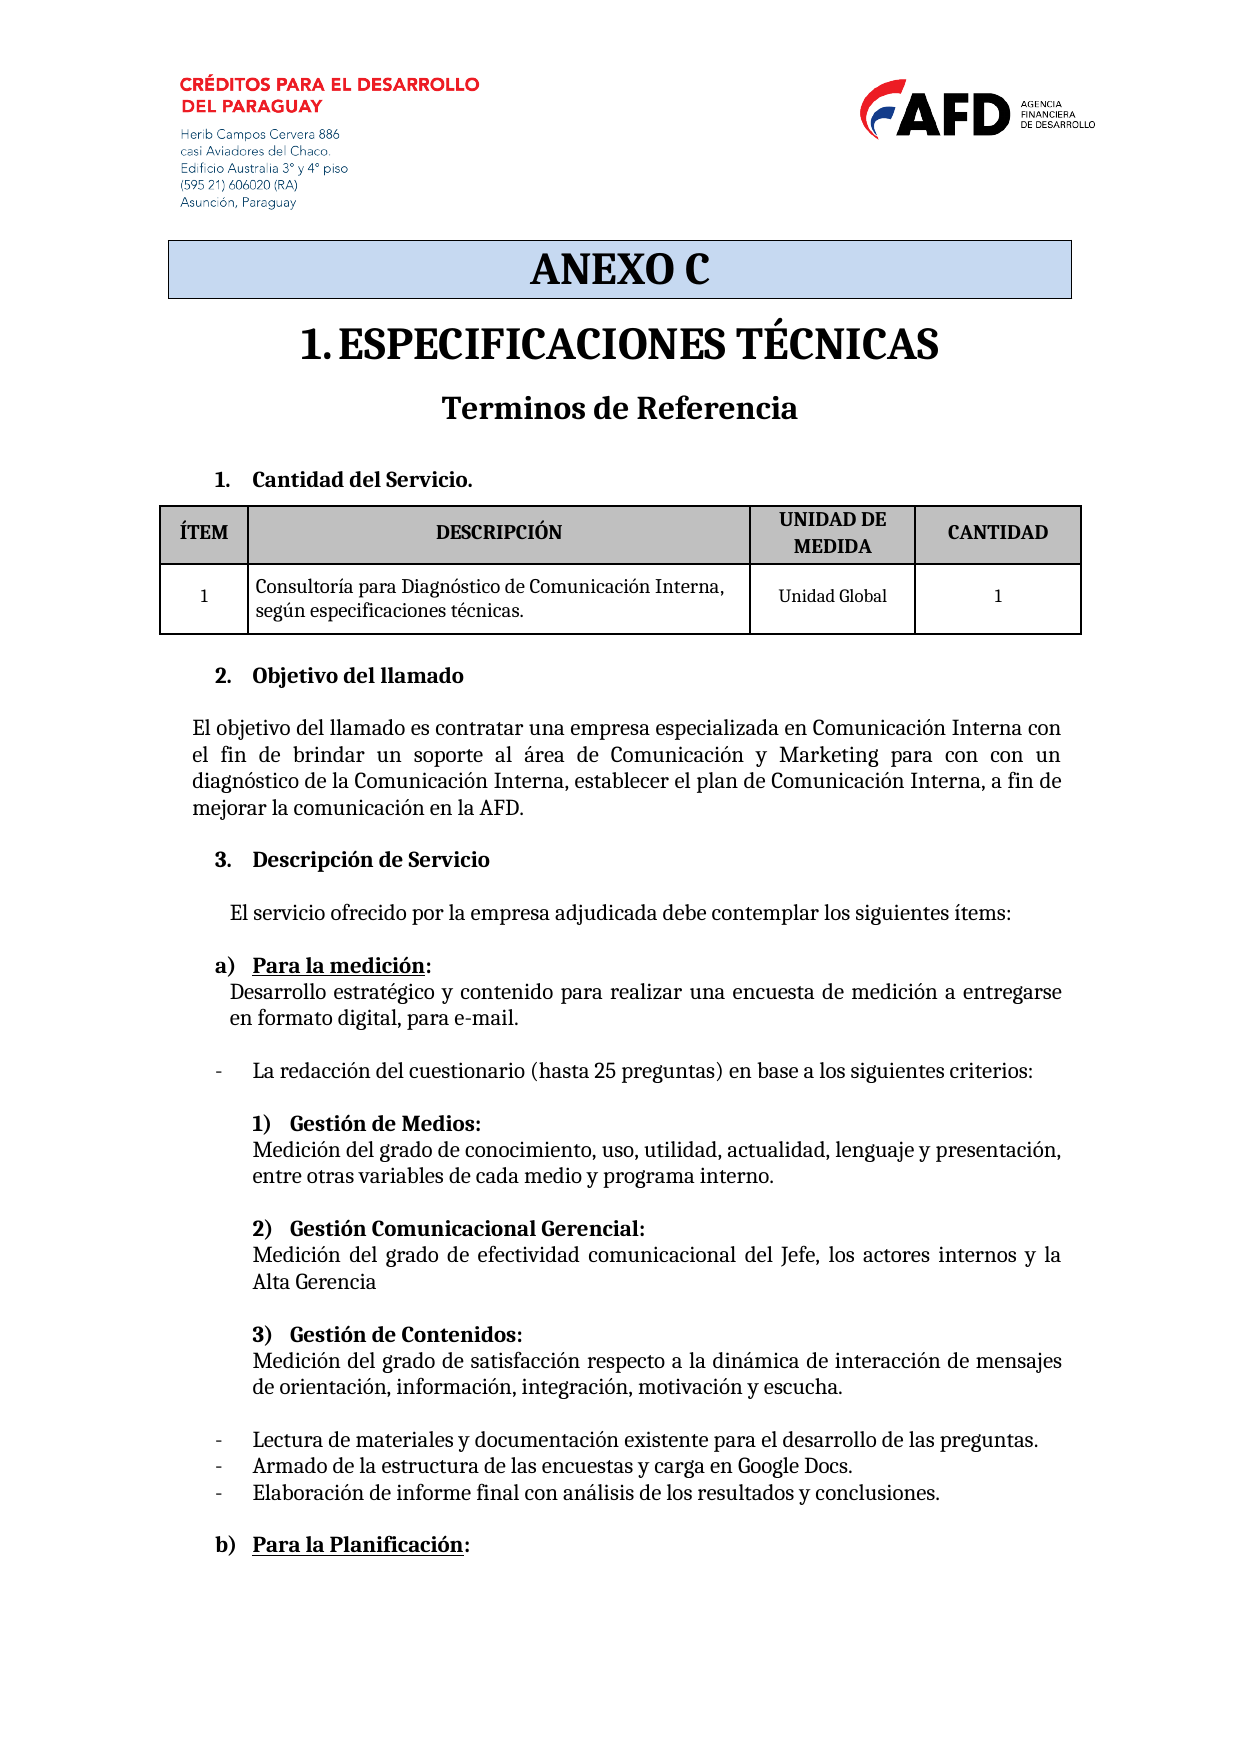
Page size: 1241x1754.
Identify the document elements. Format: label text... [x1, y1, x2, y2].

list Armado de la estructura de las encuestas y carga en Google Docs. [215, 1453, 1063, 1479]
list Cantidad del Servicio. [215, 466, 1063, 493]
list Lectura de materiales y documentación existente para el desarrollo de las preguntas. [215, 1427, 1063, 1453]
table_cell 1 [916, 565, 1080, 633]
list Medición del grado de satisfacción respecto a la dinámica de interacción de mensajes de orientación, información, integración, motivación y escucha. [252, 1348, 1063, 1400]
list Para la Planificación: [215, 1532, 1063, 1558]
list ESPECIFICACIONES TÉCNICAS [177, 318, 1063, 371]
list Gestión de Medios: [252, 1111, 1063, 1137]
table_header DESCRIPCIÓN [249, 507, 749, 563]
list Elaboración de informe final con análisis de los resultados y conclusiones. [215, 1479, 1063, 1506]
table_cell Unidad Global [751, 565, 914, 633]
table_header CANTIDAD [916, 507, 1080, 563]
list Descripción de Servicio [215, 847, 1063, 873]
picture [177, 73, 1098, 212]
list Gestión de Contenidos: [252, 1321, 1063, 1348]
list El servicio ofrecido por la empresa adjudicada debe contemplar los siguientes ítems: [229, 900, 1063, 926]
list Medición del grado de conocimiento, uso, utilidad, actualidad, lenguaje y presentación, entre otras variables de cada medio y programa interno. [252, 1137, 1063, 1189]
list Para la medición: [215, 952, 1063, 979]
text ANEXO C [169, 241, 1071, 298]
table_cell Consultoría para Diagnóstico de Comunicación Interna, según especificaciones técnicas. [249, 565, 749, 633]
text Desarrollo estratégico y contenido para realizar una encuesta de medición a entregarse en formato digital, para e-mail. [229, 979, 1063, 1031]
table_header UNIDAD DE MEDIDA [751, 507, 914, 563]
list Medición del grado de efectividad comunicacional del Jefe, los actores internos y la Alta Gerencia [252, 1242, 1063, 1295]
table_cell 1 [161, 565, 247, 633]
table_header ÍTEM [161, 507, 247, 563]
list Objetivo del llamado [215, 662, 1063, 689]
text El objetivo del llamado es contratar una empresa especializada en Comunicación Interna con el fin de brindar un soporte al área de Comunicación y Marketing para con con un diagnóstico de la Comunicación Interna, establecer el plan de Comunicación Interna, a fin de mejorar la comunicación en la AFD. [192, 715, 1063, 821]
list La redacción del cuestionario (hasta 25 preguntas) en base a los siguientes criterios: [215, 1058, 1063, 1084]
text Terminos de Referencia [177, 390, 1063, 428]
list Gestión Comunicacional Gerencial: [252, 1216, 1063, 1242]
